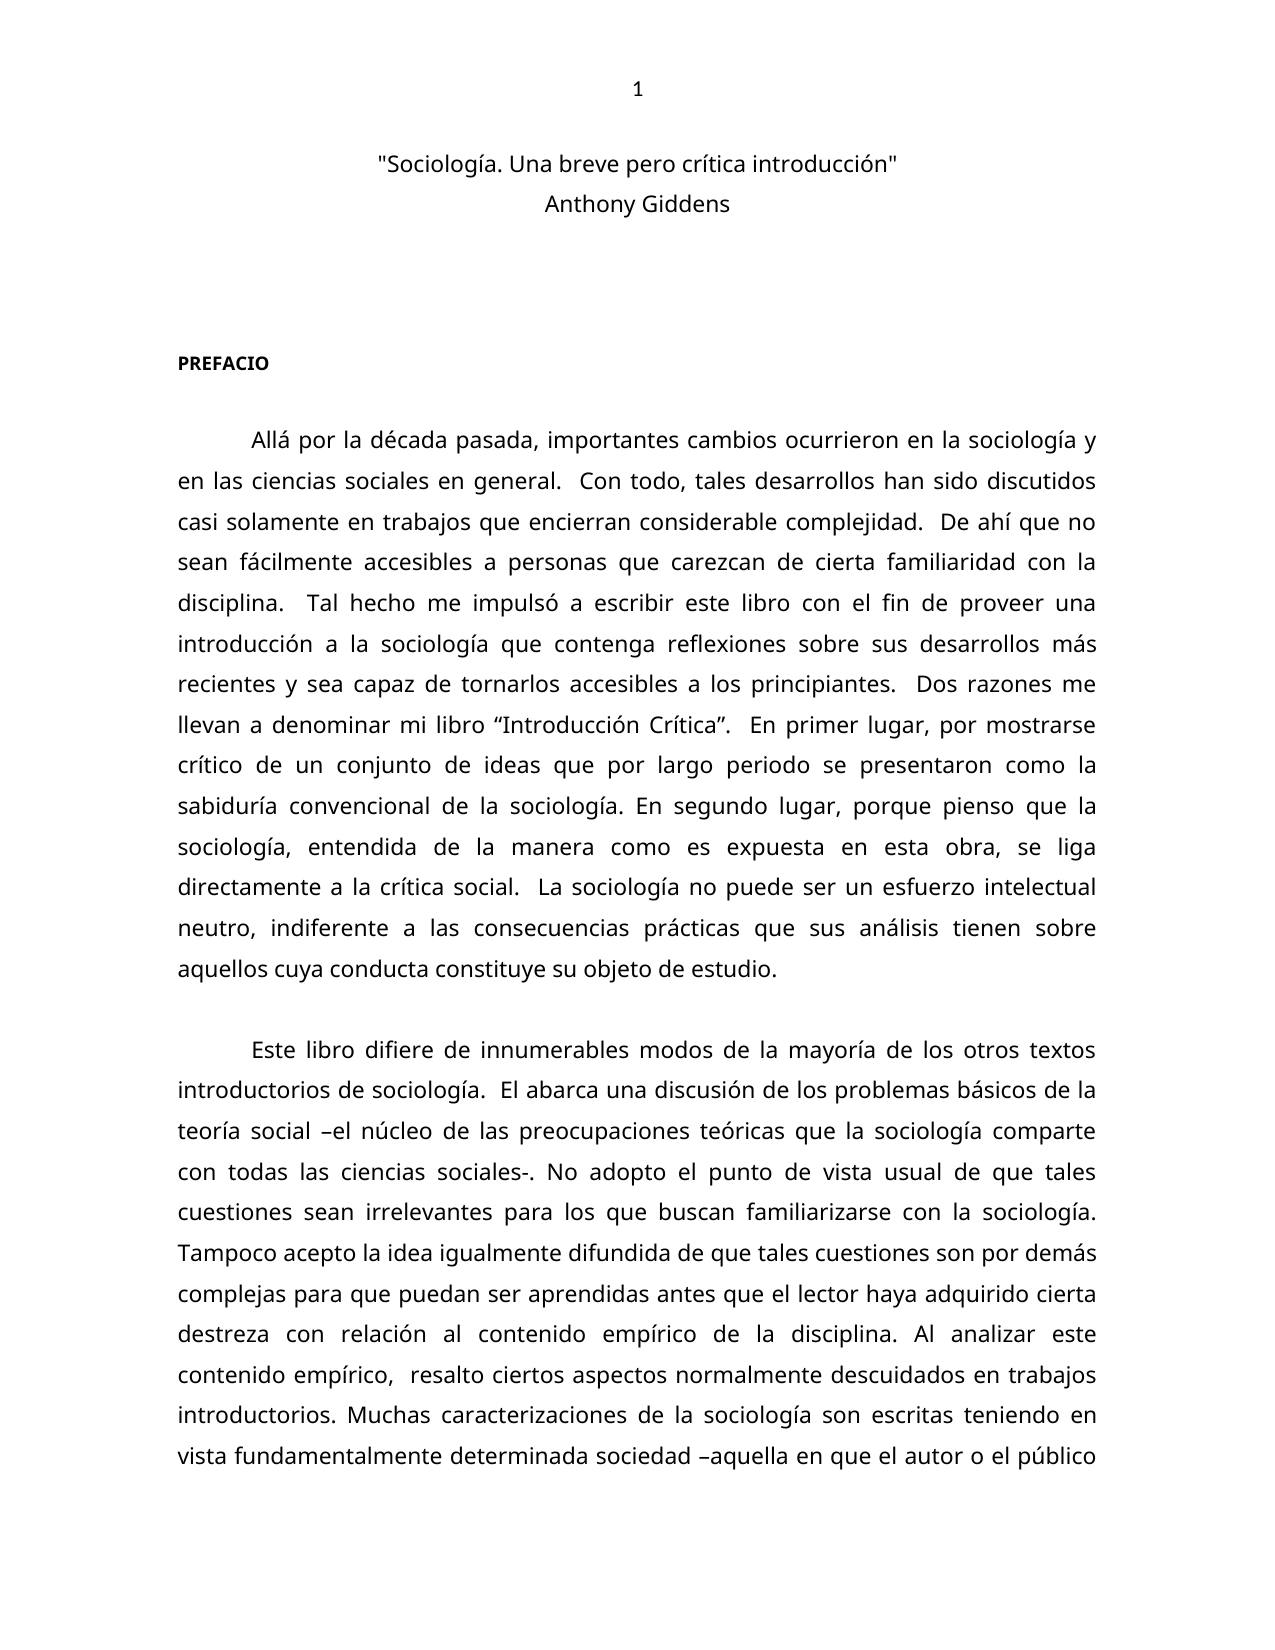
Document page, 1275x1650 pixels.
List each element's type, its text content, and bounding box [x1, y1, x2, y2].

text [177, 1034, 1098, 1471]
text PREFACIO [177, 351, 1098, 376]
text Anthony Giddens [177, 188, 1098, 219]
text Allá por la década pasada, importantes cambios ocurrieron en la sociología y en las ciencias sociales en general. Con todo, tales desarrollos han sido discutidos casi solamente en trabajos que encierran considerable complejidad. De ahí que no sean fácilmente accesibles a personas que carezcan de cierta familiaridad con la disciplina. Tal hecho me impulsó a escribir este libro con el fin de proveer una introducción a la sociología que contenga reflexiones sobre sus desarrollos más recientes y sea capaz de tornarlos accesibles a los principiantes. Dos razones me llevan a denominar mi libro “Introducción Crítica”. En primer lugar, por mostrarse crítico de un conjunto de ideas que por largo periodo se presentaron como la sabiduría convencional de la sociología. En segundo lugar, porque pienso que la sociología, entendida de la manera como es expuesta en esta obra, se liga directamente a la crítica social. La sociología no puede ser un esfuerzo intelectual neutro, indiferente a las consecuencias prácticas que sus análisis tienen sobre aquellos cuya conducta constituye su objeto de estudio. [177, 424, 1098, 984]
text "Sociología. Una breve pero crítica introducción" [177, 148, 1098, 179]
